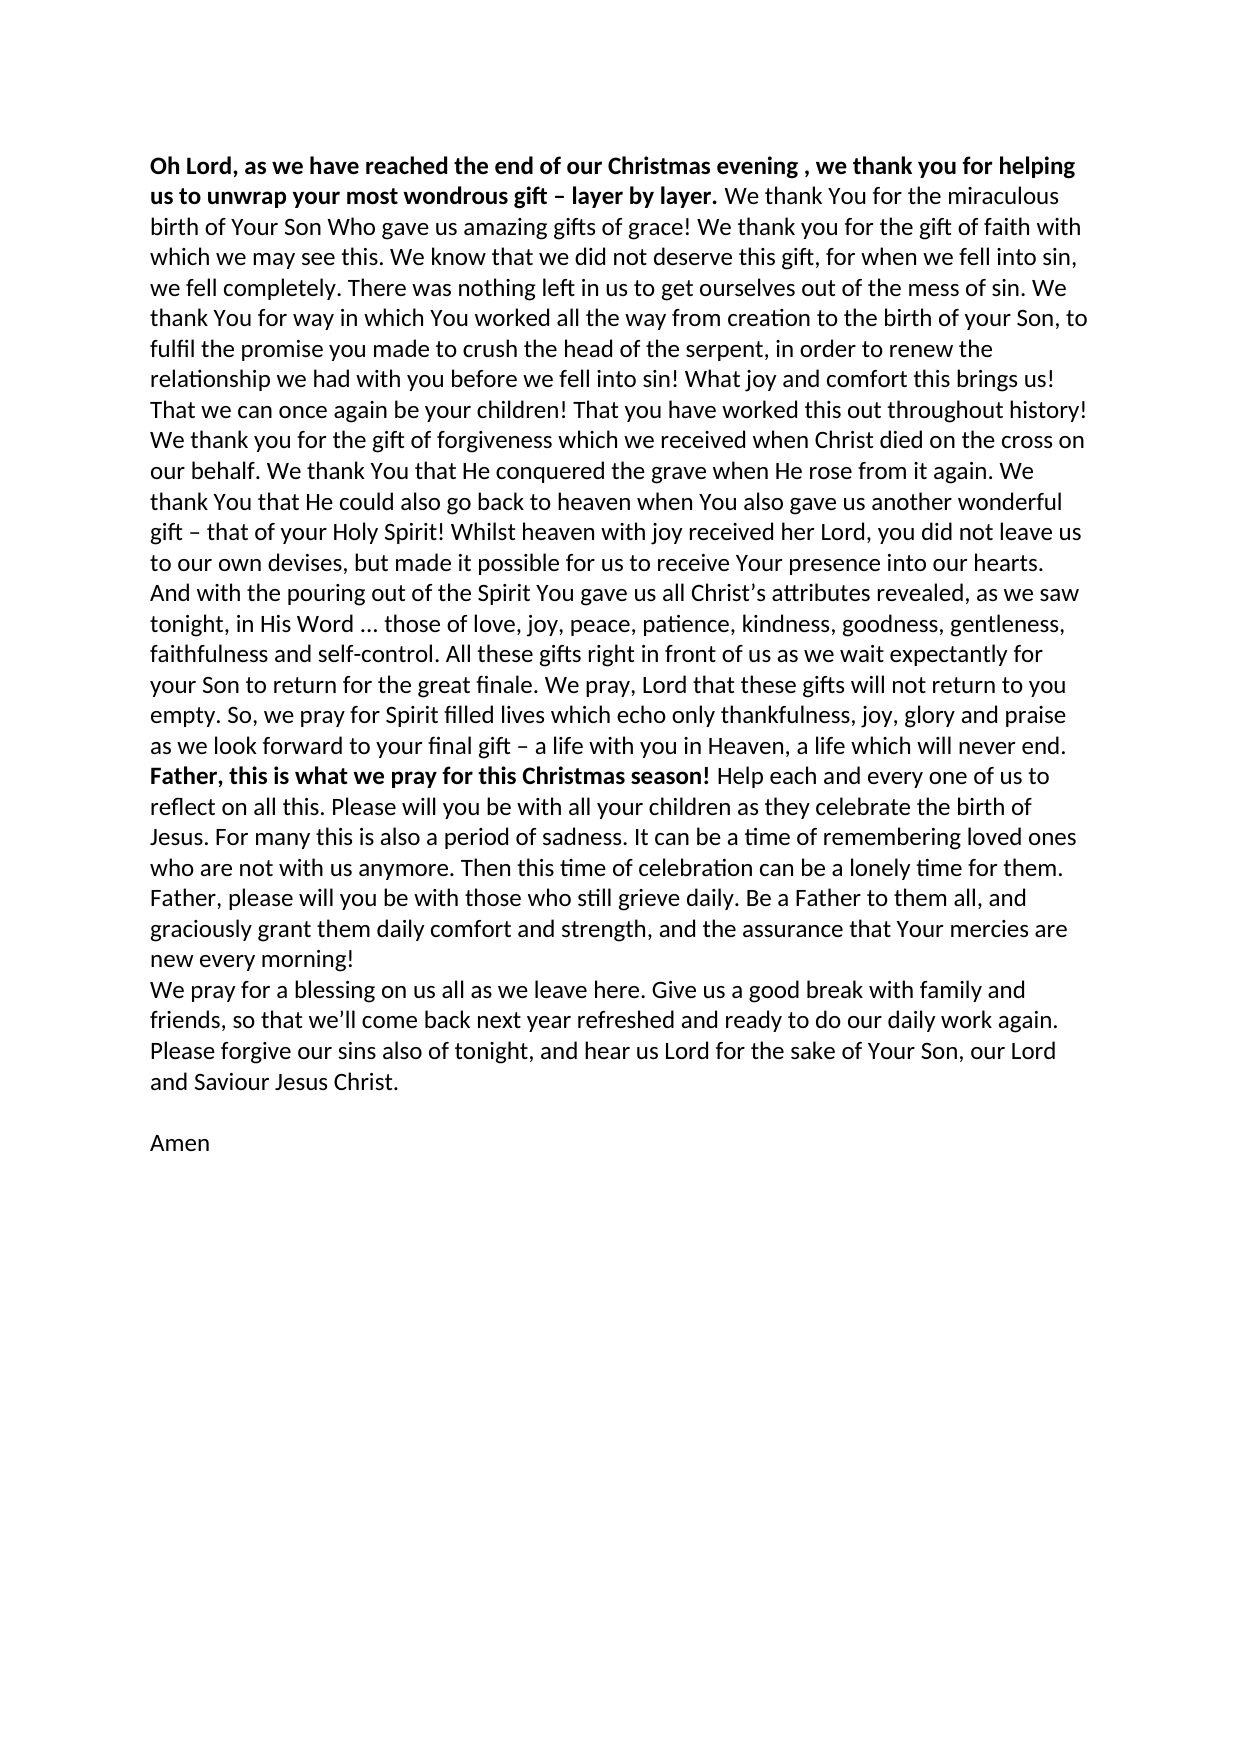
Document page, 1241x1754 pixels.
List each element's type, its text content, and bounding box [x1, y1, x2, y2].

text Oh Lord, as we have reached the end of our Christmas evening , we thank you for helping us to unwrap your most wondrous gift – layer by layer. We thank You for the miraculous birth of Your Son Who gave us amazing gifts of grace! We thank you for the gift of faith with which we may see this. We know that we did not deserve this gift, for when we fell into sin, we fell completely. There was nothing left in us to get ourselves out of the mess of sin. We thank You for way in which You worked all the way from creation to the birth of your Son, to fulfil the promise you made to crush the head of the serpent, in order to renew the relationship we had with you before we fell into sin! What joy and comfort this brings us! That we can once again be your children! That you have worked this out throughout history! We thank you for the gift of forgiveness which we received when Christ died on the cross on our behalf. We thank You that He conquered the grave when He rose from it again. We thank You that He could also go back to heaven when You also gave us another wonderful gift – that of your Holy Spirit! Whilst heaven with joy received her Lord, you did not leave us to our own devises, but made it possible for us to receive Your presence into our hearts. And with the pouring out of the Spirit You gave us all Christ’s attributes revealed, as we saw tonight, in His Word ... those of love, joy, peace, patience, kindness, goodness, gentleness, faithfulness and self-control. All these gifts right in front of us as we wait expectantly for your Son to return for the great finale. We pray, Lord that these gifts will not return to you empty. So, we pray for Spirit filled lives which echo only thankfulness, joy, glory and praise as we look forward to your final gift – a life with you in Heaven, a life which will never end. [150, 150, 1090, 760]
text We pray for a blessing on us all as we leave here. Give us a good break with family and friends, so that we’ll come back next year refreshed and ready to do our daily work again. Please forgive our sins also of tonight, and hear us Lord for the sake of Your Son, our Lord and Saviour Jesus Christ. [150, 974, 1090, 1096]
text Amen [150, 1127, 1090, 1157]
text Father, this is what we pray for this Christmas season! Help each and every one of us to reflect on all this. Please will you be with all your children as they celebrate the birth of Jesus. For many this is also a period of sadness. It can be a time of remembering loved ones who are not with us anymore. Then this time of celebration can be a lonely time for them. Father, please will you be with those who still grieve daily. Be a Father to them all, and graciously grant them daily comfort and strength, and the assurance that Your mercies are new every morning! [150, 760, 1090, 974]
